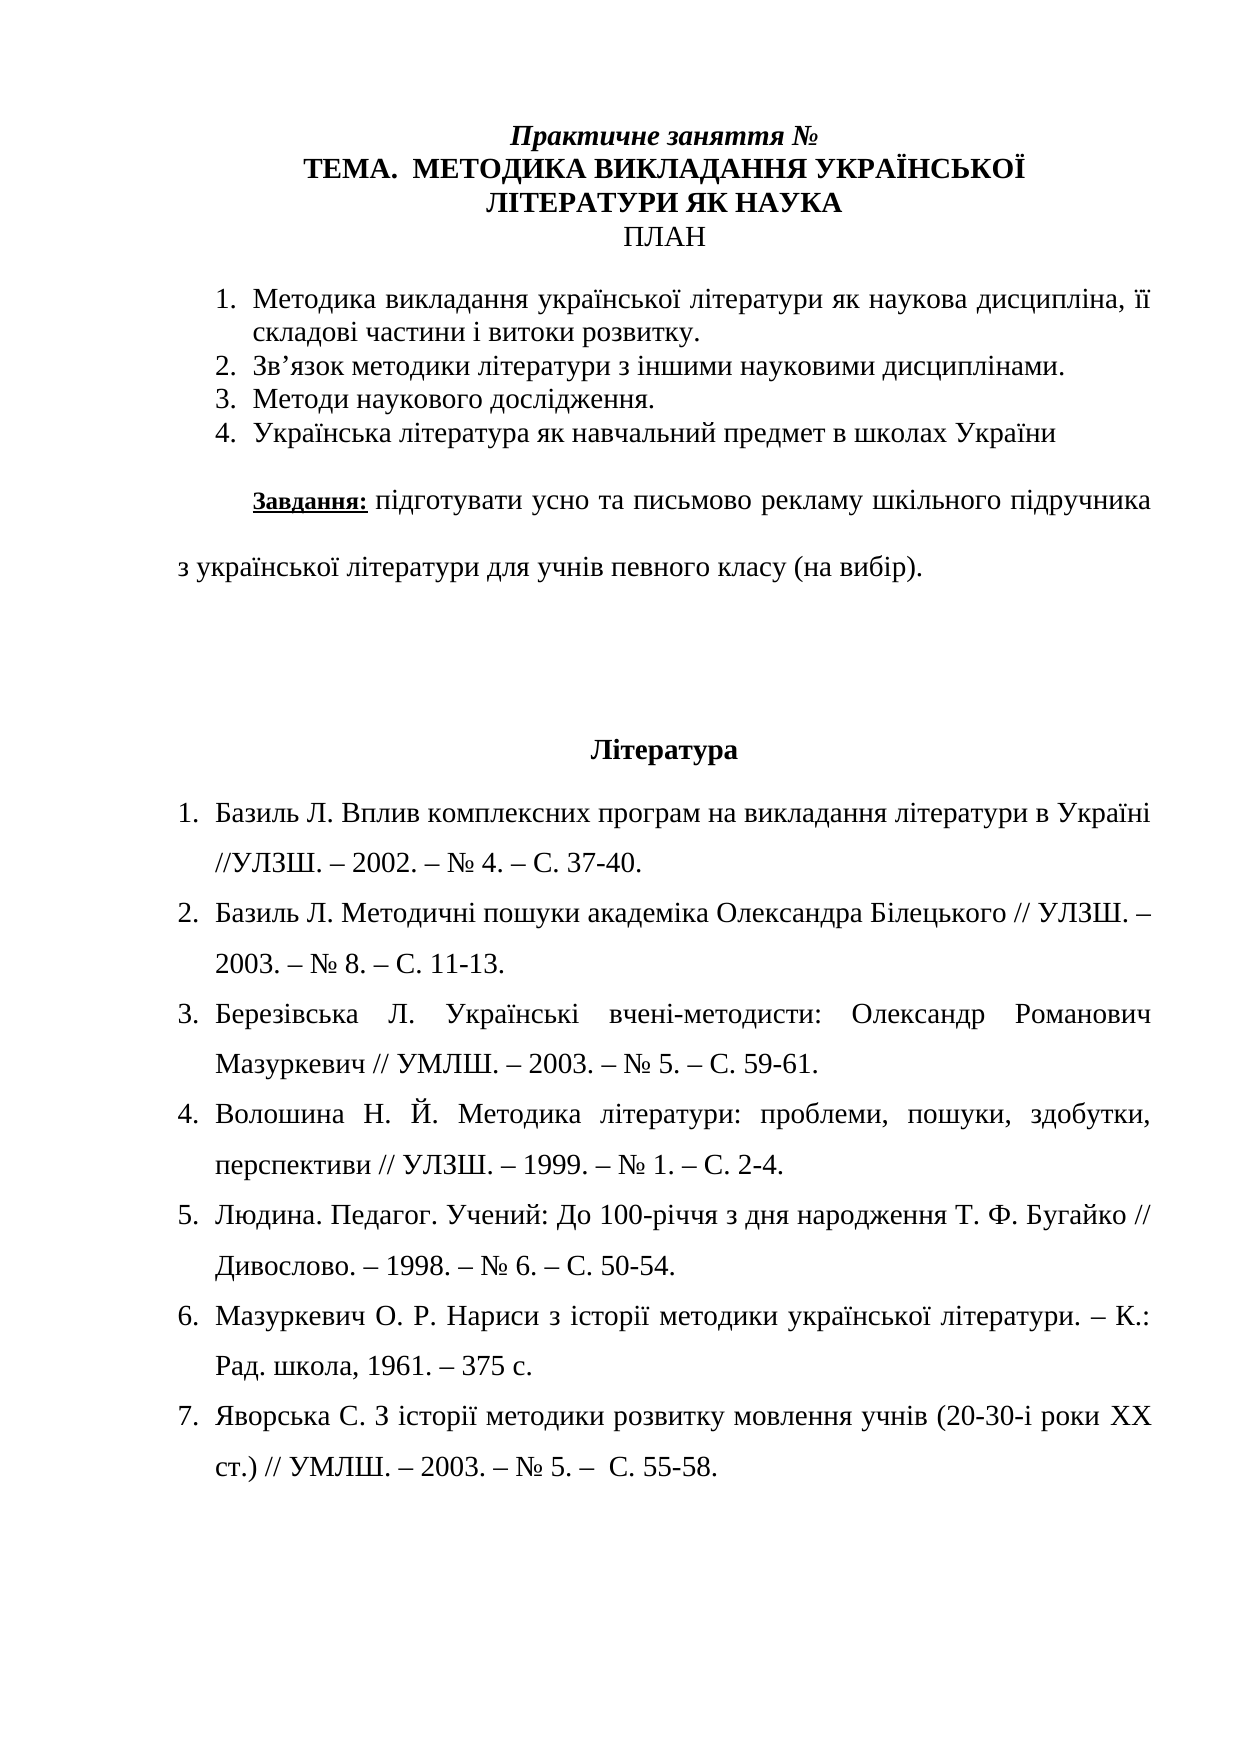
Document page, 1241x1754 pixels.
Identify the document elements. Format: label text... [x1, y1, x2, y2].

text ТЕМА. МЕТОДИКА ВИКЛАДАННЯ УКРАЇНСЬКОЇ [177, 152, 1152, 185]
list Методика викладання української літератури як наукова дисципліна, її складові частини і витоки розвитку. [215, 281, 1152, 348]
text Практичне заняття № [177, 118, 1152, 152]
list Мазуркевич О. Р. Нариси з історії методики української літератури. – К.: Рад. школа, 1961. – 375 с. [177, 1298, 1152, 1382]
list Базиль Л. Методичні пошуки академіка Олександра Білецького // УЛЗШ. – 2003. – № 8. – С. 11-13. [177, 895, 1152, 979]
list Березівська Л. Українські вчені-методисти: Олександр Романович Мазуркевич // УМЛШ. – 2003. – № 5. – С. 59-61. [177, 996, 1152, 1080]
text Завдання: підготувати усно та письмово рекламу шкільного підручника з української літератури для учнів певного класу (на вибір). [177, 482, 1152, 583]
text ЛІТЕРАТУРИ ЯК НАУКА [177, 185, 1152, 219]
list Українська література як навчальний предмет в школах України [215, 415, 1152, 449]
subtitle Література [177, 732, 1152, 766]
list Людина. Педагог. Учений: До 100-річчя з дня народження Т. Ф. Бугайко // Дивослово. – 1998. – № 6. – С. 50-54. [177, 1197, 1152, 1281]
list Методи наукового дослідження. [215, 382, 1152, 415]
list Яворська С. З історії методики розвитку мовлення учнів (20-30-і роки XX ст.) // УМЛШ. – 2003. – № 5. – С. 55-58. [177, 1398, 1152, 1482]
list Волошина Н. Й. Методика літератури: проблеми, пошуки, здобутки, перспективи // УЛЗШ. – 1999. – № 1. – С. 2-4. [177, 1097, 1152, 1181]
list Зв’язок методики літератури з іншими науковими дисциплінами. [215, 348, 1152, 382]
list Базиль Л. Вплив комплексних програм на викладання літератури в Україні //УЛЗШ. – 2002. – № 4. – С. 37-40. [177, 795, 1152, 879]
subtitle ПЛАН [177, 219, 1152, 252]
